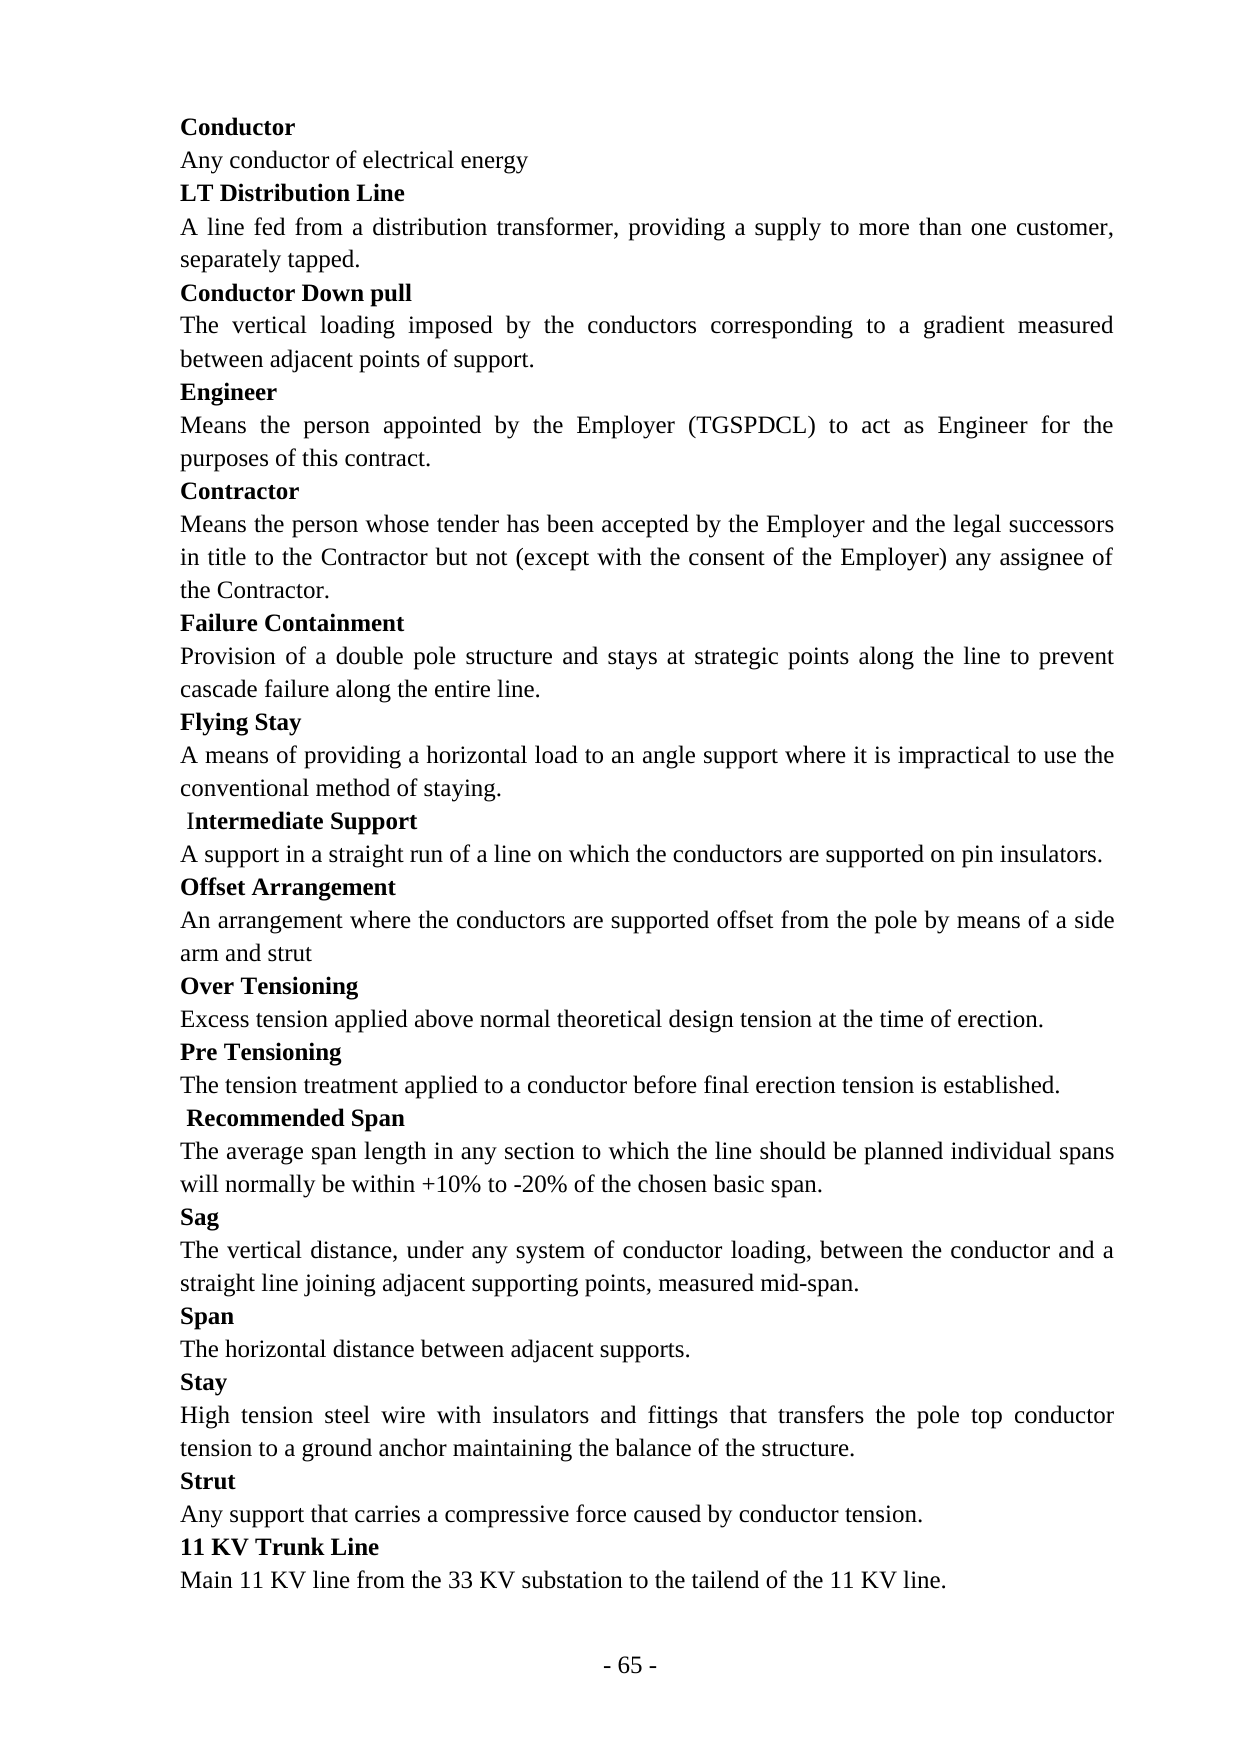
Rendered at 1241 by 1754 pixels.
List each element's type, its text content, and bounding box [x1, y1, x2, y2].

text Main 11 KV line from the 33 KV substation to the tailend of the 11 KV line. [180, 1565, 1115, 1594]
text Flying Stay [180, 707, 1115, 736]
text A line fed from a distribution transformer, providing a supply to more than one customer, separately tapped. [180, 212, 1115, 273]
text Stay [180, 1367, 1115, 1396]
text Span [180, 1301, 1115, 1330]
text The tension treatment applied to a conductor before final erection tension is established. [180, 1070, 1115, 1099]
text Conductor [180, 112, 1115, 141]
text Pre Tensioning [180, 1037, 1115, 1066]
text Means the person appointed by the Employer (TGSPDCL) to act as Engineer for the purposes of this contract. [180, 410, 1115, 471]
text Contractor [180, 476, 1115, 504]
text Excess tension applied above normal theoretical design tension at the time of erection. [180, 1004, 1115, 1033]
text Sag [180, 1202, 1115, 1231]
text Engineer [180, 377, 1115, 405]
text The horizontal distance between adjacent supports. [180, 1334, 1115, 1363]
text Recommended Span [180, 1103, 1115, 1132]
text Strut [180, 1466, 1115, 1495]
text The vertical distance, under any system of conductor loading, between the conductor and a straight line joining adjacent supporting points, measured mid-span. [180, 1235, 1115, 1297]
text Any conductor of electrical energy [180, 146, 1115, 174]
text High tension steel wire with insulators and fittings that transfers the pole top conductor tension to a ground anchor maintaining the balance of the structure. [180, 1400, 1115, 1462]
text Conductor Down pull [180, 278, 1115, 306]
text Offset Arrangement [180, 872, 1115, 901]
text Over Tensioning [180, 971, 1115, 1000]
text A means of providing a horizontal load to an angle support where it is impractical to use the conventional method of staying. [180, 740, 1115, 802]
text Intermediate Support [180, 806, 1115, 835]
text Any support that carries a compressive force caused by conductor tension. [180, 1499, 1115, 1528]
text The vertical loading imposed by the conductors corresponding to a gradient measured between adjacent points of support. [180, 311, 1115, 372]
text Failure Containment [180, 608, 1115, 637]
text The average span length in any section to which the line should be planned individual spans will normally be within +10% to -20% of the chosen basic span. [180, 1136, 1115, 1198]
text A support in a straight run of a line on which the conductors are supported on pin insulators. [180, 839, 1115, 868]
text An arrangement where the conductors are supported offset from the pole by means of a side arm and strut [180, 905, 1115, 967]
text 11 KV Trunk Line [180, 1532, 1115, 1561]
text Provision of a double pole structure and stays at strategic points along the line to prevent cascade failure along the entire line. [180, 641, 1115, 703]
text Means the person whose tender has been accepted by the Employer and the legal successors in title to the Contractor but not (except with the consent of the Employer) any assignee of the Contractor. [180, 509, 1115, 603]
text LT Distribution Line [180, 178, 1115, 207]
